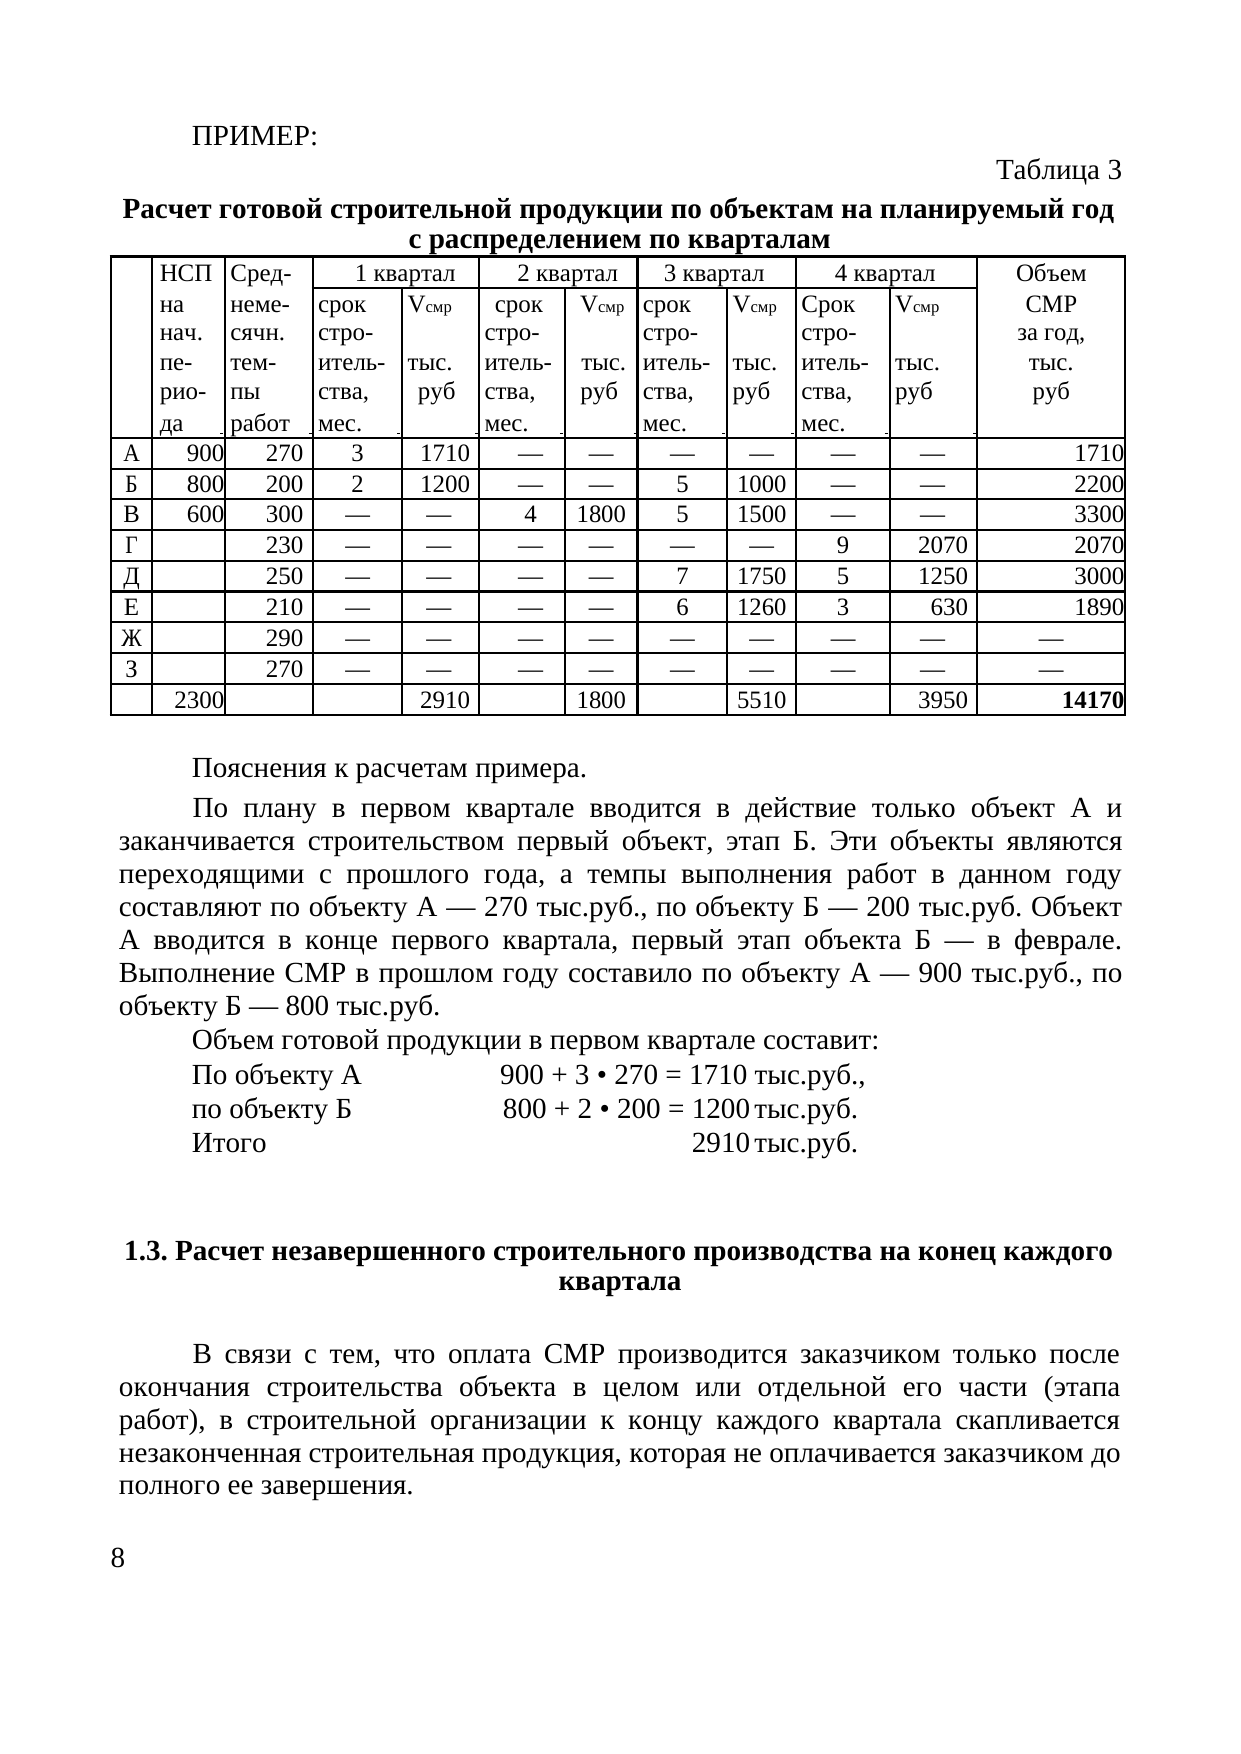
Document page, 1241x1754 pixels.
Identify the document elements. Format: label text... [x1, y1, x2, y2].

table_cell 2 [314, 470, 401, 498]
table_cell — [480, 470, 564, 498]
table_header [112, 258, 151, 287]
table_cell сячн. [226, 318, 312, 346]
table_cell 290 [226, 623, 312, 652]
table_cell — [797, 439, 889, 467]
table_cell руб [566, 376, 636, 405]
table_cell Б [112, 470, 151, 498]
table_cell — [728, 623, 795, 652]
table_header По объекту А [192, 1057, 429, 1090]
table_cell тыс.руб. [750, 1090, 869, 1124]
table_cell Срок [797, 289, 889, 318]
table_cell ства, [480, 376, 564, 405]
table_cell — [480, 531, 564, 559]
table_cell пы [226, 376, 312, 405]
table_cell — [797, 500, 889, 529]
table_cell 210 [226, 593, 312, 621]
table_cell срок [314, 289, 401, 318]
table_cell — [891, 500, 976, 529]
table_cell [639, 685, 726, 714]
table_cell ства, [639, 376, 726, 405]
table_cell 1200 [403, 470, 478, 498]
table_cell 5 [639, 470, 726, 498]
table_header НСП [153, 258, 224, 287]
table_cell — [891, 654, 976, 683]
table_cell [891, 318, 976, 346]
text Объем готовой продукции в первом квартале составит: [192, 1022, 1126, 1056]
text ПРИМЕР: [192, 118, 1126, 152]
table_header Объем [978, 258, 1124, 287]
table_cell — [978, 623, 1124, 652]
table_cell 3000 [978, 562, 1124, 590]
table_cell тыс. [978, 346, 1124, 376]
table_cell нач. [153, 318, 224, 346]
table_cell руб [978, 376, 1124, 405]
table_cell [891, 405, 976, 437]
table_cell — [891, 439, 976, 467]
table_cell [403, 318, 478, 346]
table_cell 250 [226, 562, 312, 590]
table_cell [153, 623, 224, 652]
table_cell [978, 405, 1124, 437]
table_cell [566, 405, 636, 437]
table_cell — [314, 623, 401, 652]
table_cell мес. [639, 405, 726, 437]
table_cell итель- [480, 346, 564, 376]
table_cell 1250 [891, 562, 976, 590]
table_cell — [403, 531, 478, 559]
table_cell 9 [797, 531, 889, 559]
table_cell [226, 685, 312, 714]
table_cell — [566, 439, 636, 467]
table_header 4 квартал [797, 258, 976, 287]
table_cell — [566, 654, 636, 683]
table_cell — [314, 562, 401, 590]
table_cell пе- [153, 346, 224, 376]
table_cell 1890 [978, 593, 1124, 621]
table_cell мес. [797, 405, 889, 437]
table_cell тем- [226, 346, 312, 376]
table_cell [314, 685, 401, 714]
table_cell стро- [480, 318, 564, 346]
table_cell 1260 [728, 593, 795, 621]
table_cell 6 [639, 593, 726, 621]
table_cell [566, 318, 636, 346]
table_cell — [480, 654, 564, 683]
table_cell 270 [226, 439, 312, 467]
table_cell — [797, 623, 889, 652]
table_cell итель- [639, 346, 726, 376]
table_cell 7 [639, 562, 726, 590]
table_cell 2070 [978, 531, 1124, 559]
text Расчет готовой строительной продукции по объектам на планируемый год с распределением по кварталам [122, 195, 1119, 255]
table_cell руб [728, 376, 795, 405]
table_cell на [153, 287, 224, 318]
table_cell [112, 287, 151, 318]
table_cell стро- [314, 318, 401, 346]
table_cell 600 [153, 500, 224, 529]
table_cell 300 [226, 500, 312, 529]
table_cell руб [891, 376, 976, 405]
table_cell — [566, 593, 636, 621]
table_cell тыс. [566, 346, 636, 376]
table_cell [112, 405, 151, 437]
table_cell — [403, 593, 478, 621]
table_cell 2200 [978, 470, 1124, 498]
table_cell 800 [153, 470, 224, 498]
text 8 [110, 1541, 1126, 1574]
table_cell [112, 318, 151, 346]
table_cell — [891, 623, 976, 652]
table_cell да [153, 405, 224, 437]
table_cell 3300 [978, 500, 1124, 529]
table_cell 14170 [978, 685, 1124, 714]
table_cell Ж [112, 623, 151, 652]
table_cell — [797, 470, 889, 498]
table_header Сред- [226, 258, 312, 287]
table_cell 5 [797, 562, 889, 590]
table_cell 5510 [728, 685, 795, 714]
table_cell [112, 685, 151, 714]
table_cell [153, 593, 224, 621]
table_cell [153, 562, 224, 590]
table_cell СМР [978, 287, 1124, 318]
table_cell — [403, 654, 478, 683]
table_cell 4 [480, 500, 564, 529]
table_cell 5 [639, 500, 726, 529]
table_cell 3 [314, 439, 401, 467]
table_cell тыс. [403, 346, 478, 376]
table_cell 2910 [403, 685, 478, 714]
table_cell Vсмр [566, 289, 636, 318]
table_cell Vсмр [403, 289, 478, 318]
table_cell работ [226, 405, 312, 437]
table_cell — [403, 500, 478, 529]
table_cell рио- [153, 376, 224, 405]
table_cell — [480, 623, 564, 652]
table_cell Д [112, 562, 151, 590]
table_header 900 + 3 • 270 = 1710 тыс.руб., [429, 1057, 869, 1090]
table_cell [797, 685, 889, 714]
table_cell — [314, 500, 401, 529]
table_cell тыс.руб. [750, 1125, 869, 1159]
table_cell — [639, 439, 726, 467]
table_cell — [566, 531, 636, 559]
table_cell — [639, 531, 726, 559]
table_cell [480, 685, 564, 714]
table_cell — [314, 593, 401, 621]
table_cell по объекту Б [192, 1090, 429, 1124]
table_cell — [639, 623, 726, 652]
table_cell ства, [797, 376, 889, 405]
table_cell 230 [226, 531, 312, 559]
table_cell — [480, 562, 564, 590]
table_cell — [728, 654, 795, 683]
table_cell итель- [314, 346, 401, 376]
text 1.3. Расчет незавершенного строительного производства на конец каждого квартала [124, 1236, 1117, 1297]
table_cell Е [112, 593, 151, 621]
table_cell Итого [192, 1125, 429, 1159]
table_cell стро- [797, 318, 889, 346]
text Пояснения к расчетам примера. [192, 750, 1126, 784]
table_cell мес. [480, 405, 564, 437]
table_cell срок [480, 289, 564, 318]
table_cell — [639, 654, 726, 683]
table_cell — [480, 593, 564, 621]
table_cell — [566, 623, 636, 652]
table_cell В [112, 500, 151, 529]
table_cell Vсмр [728, 289, 795, 318]
table_cell 1800 [566, 500, 636, 529]
table_cell 2910 [429, 1125, 750, 1159]
table_cell — [480, 439, 564, 467]
table_cell 630 [891, 593, 976, 621]
table_cell — [728, 439, 795, 467]
table_cell [153, 654, 224, 683]
table_cell [728, 405, 795, 437]
table_header 2 квартал [480, 258, 636, 287]
table_cell тыс. [728, 346, 795, 376]
table_cell — [314, 654, 401, 683]
table_cell срок [639, 289, 726, 318]
table_cell Vсмр [891, 289, 976, 318]
table_cell 1750 [728, 562, 795, 590]
table_cell [112, 346, 151, 376]
text В связи с тем, что оплата СМР производится заказчиком только после окончания строительства объекта в целом или отдельной его части (этапа работ), в строительной организации к концу каждого квартала скапливается незаконченная строительная продукция, которая не оплачивается заказчиком до полного ее завершения. [119, 1338, 1121, 1501]
table_cell — [566, 562, 636, 590]
table_cell 800 + 2 • 200 = 1200 [429, 1090, 750, 1124]
table_cell 2070 [891, 531, 976, 559]
table_cell — [797, 654, 889, 683]
table_cell руб [403, 376, 478, 405]
table_cell 3 [797, 593, 889, 621]
table_cell 1500 [728, 500, 795, 529]
table_cell 1710 [403, 439, 478, 467]
table_cell стро- [639, 318, 726, 346]
table_cell 2300 [153, 685, 224, 714]
table_header 1 квартал [314, 258, 478, 287]
table_cell неме- [226, 287, 312, 318]
table_cell — [566, 470, 636, 498]
table_header 3 квартал [639, 258, 795, 287]
text По плану в первом квартале вводится в действие только объект А и заканчивается строительством первый объект, этап Б. Эти объекты являются переходящими с прошлого года, а темпы выполнения работ в данном году составляют по объекту А — 270 тыс.руб., по объекту Б — 200 тыс.руб. Объект А вводится в конце первого квартала, первый этап объекта Б — в феврале. Выполнение СМР в прошлом году составило по объекту А — 900 тыс.руб., по объекту Б — 800 тыс.руб. [119, 791, 1123, 1021]
table_cell — [728, 531, 795, 559]
table_cell [728, 318, 795, 346]
table_cell — [978, 654, 1124, 683]
table_cell — [403, 562, 478, 590]
table_cell за год, [978, 318, 1124, 346]
table_cell [112, 376, 151, 405]
table_cell 1710 [978, 439, 1124, 467]
table_cell [153, 531, 224, 559]
table_cell [403, 405, 478, 437]
table_cell Г [112, 531, 151, 559]
table_cell — [314, 531, 401, 559]
table_cell 3950 [891, 685, 976, 714]
table_cell 270 [226, 654, 312, 683]
table_cell 1800 [566, 685, 636, 714]
table_cell 1000 [728, 470, 795, 498]
table_cell тыс. [891, 346, 976, 376]
table_cell 900 [153, 439, 224, 467]
table_cell — [891, 470, 976, 498]
table_cell А [112, 439, 151, 467]
table_cell З [112, 654, 151, 683]
table_cell — [403, 623, 478, 652]
table_cell итель- [797, 346, 889, 376]
text Таблица 3 [996, 152, 1126, 186]
table_cell мес. [314, 405, 401, 437]
table_cell ства, [314, 376, 401, 405]
table_cell 200 [226, 470, 312, 498]
